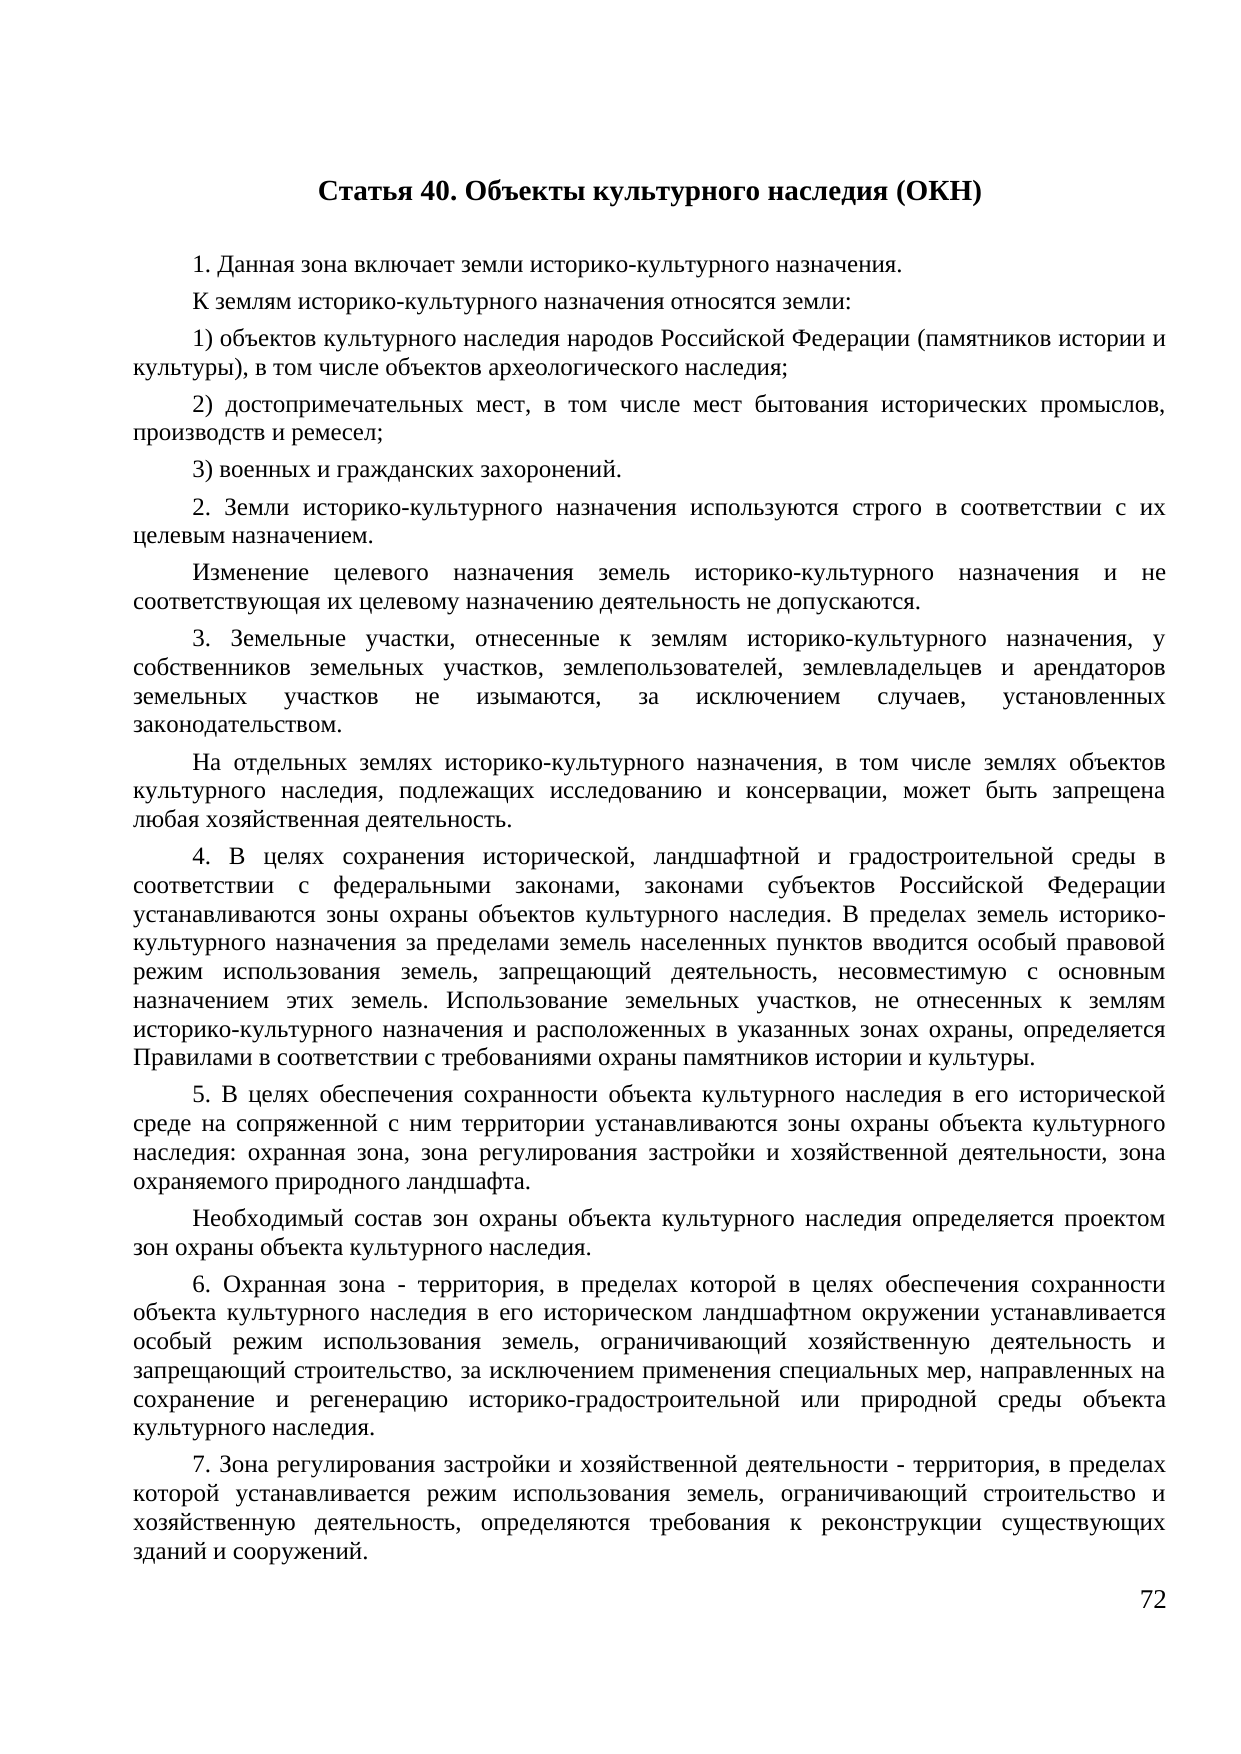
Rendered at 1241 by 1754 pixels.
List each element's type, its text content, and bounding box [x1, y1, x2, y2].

text На отдельных землях историко-культурного назначения, в том числе землях объектов культурного наследия, подлежащих исследованию и консервации, может быть запрещена любая хозяйственная деятельность. [133, 747, 1167, 833]
text К землям историко-культурного назначения относятся земли: [133, 286, 1167, 314]
text 4. В целях сохранения исторической, ландшафтной и градостроительной среды в соответствии с федеральными законами, законами субъектов Российской Федерации устанавливаются зоны охраны объектов культурного наследия. В пределах земель историко-культурного назначения за пределами земель населенных пунктов вводится особый правовой режим использования земель, запрещающий деятельность, несовместимую с основным назначением этих земель. Использование земельных участков, не отнесенных к землям историко-культурного назначения и расположенных в указанных зонах охраны, определяется Правилами в соответствии с требованиями охраны памятников истории и культуры. [133, 841, 1167, 1071]
text Изменение целевого назначения земель историко-культурного назначения и не соответствующая их целевому назначению деятельность не допускаются. [133, 557, 1167, 615]
text 2) достопримечательных мест, в том числе мест бытования исторических промыслов, производств и ремесел; [133, 389, 1167, 446]
text 2. Земли историко-культурного назначения используются строго в соответствии с их целевым назначением. [133, 492, 1167, 549]
text 3. Земельные участки, отнесенные к землям историко-культурного назначения, у собственников земельных участков, землепользователей, землевладельцев и арендаторов земельных участков не изымаются, за исключением случаев, установленных законодательством. [133, 623, 1167, 738]
text 1. Данная зона включает земли историко-культурного назначения. [133, 249, 1167, 277]
text 3) военных и гражданских захоронений. [133, 454, 1167, 483]
text 5. В целях обеспечения сохранности объекта культурного наследия в его исторической среде на сопряженной с ним территории устанавливаются зоны охраны объекта культурного наследия: охранная зона, зона регулирования застройки и хозяйственной деятельности, зона охраняемого природного ландшафта. [133, 1079, 1167, 1194]
text 1) объектов культурного наследия народов Российской Федерации (памятников истории и культуры), в том числе объектов археологического наследия; [133, 323, 1167, 380]
subtitle Статья 40. Объекты культурного наследия (ОКН) [133, 173, 1167, 207]
text 6. Охранная зона - территория, в пределах которой в целях обеспечения сохранности объекта культурного наследия в его историческом ландшафтном окружении устанавливается особый режим использования земель, ограничивающий хозяйственную деятельность и запрещающий строительство, за исключением применения специальных мер, направленных на сохранение и регенерацию историко-градостроительной или природной среды объекта культурного наследия. [133, 1269, 1167, 1441]
text Необходимый состав зон охраны объекта культурного наследия определяется проектом зон охраны объекта культурного наследия. [133, 1203, 1167, 1260]
text 7. Зона регулирования застройки и хозяйственной деятельности - территория, в пределах которой устанавливается режим использования земель, ограничивающий строительство и хозяйственную деятельность, определяются требования к реконструкции существующих зданий и сооружений. [133, 1449, 1167, 1564]
